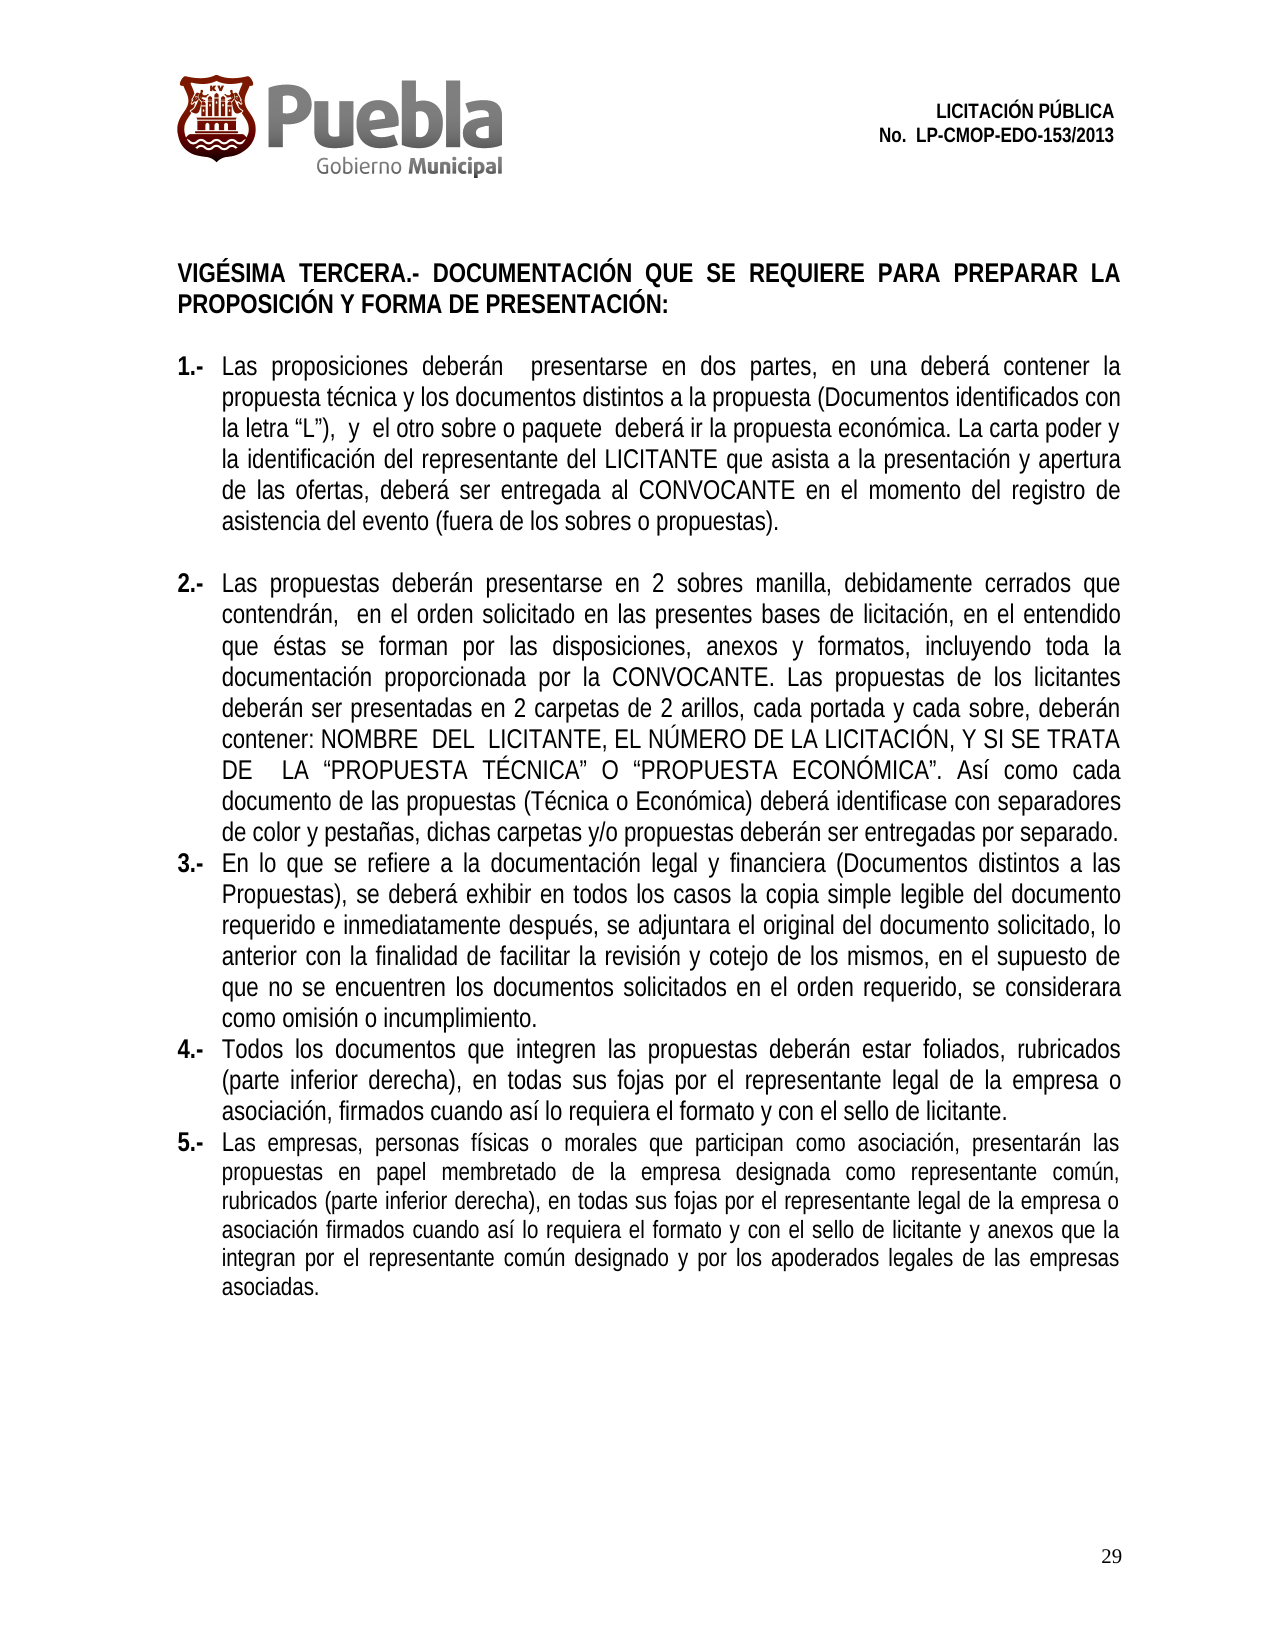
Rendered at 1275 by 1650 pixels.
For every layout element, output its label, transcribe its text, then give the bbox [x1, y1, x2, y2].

text 3.- En lo que se refiere a la documentación legal y financiera (Documentos distintos a las Propuestas), se deberá exhibir en todos los casos la copia simple legible del documento requerido e inmediatamente después, se adjuntara el original del documento solicitado, lo anterior con la finalidad de facilitar la revisión y cotejo de los mismos, en el supuesto de que no se encuentren los documentos solicitados en el orden requerido, se considerara como omisión o incumplimiento. [177, 847, 1122, 1033]
text 5.- Las empresas, personas físicas o morales que participan como asociación, presentarán las propuestas en papel membretado de la empresa designada como representante común, rubricados (parte inferior derecha), en todas sus fojas por el representante legal de la empresa o asociación firmados cuando así lo requiera el formato y con el sello de licitante y anexos que la integran por el representante común designado y por los apoderados legales de las empresas asociadas. [177, 1126, 1122, 1301]
text 1.- Las proposiciones deberán presentarse en dos partes, en una deberá contener la propuesta técnica y los documentos distintos a la propuesta (Documentos identificados con la letra “L”), y el otro sobre o paquete deberá ir la propuesta económica. La carta poder y la identificación del representante del LICITANTE que asista a la presentación y apertura de las ofertas, deberá ser entregada al CONVOCANTE en el momento del registro de asistencia del evento (fuera de los sobres o propuestas). [177, 350, 1122, 537]
text 4.- Todos los documentos que integren las propuestas deberán estar foliados, rubricados (parte inferior derecha), en todas sus fojas por el representante legal de la empresa o asociación, firmados cuando así lo requiera el formato y con el sello de licitante. [177, 1033, 1122, 1126]
text 2.- Las propuestas deberán presentarse en 2 sobres manilla, debidamente cerrados que contendrán, en el orden solicitado en las presentes bases de licitación, en el entendido que éstas se forman por las disposiciones, anexos y formatos, incluyendo toda la documentación proporcionada por la CONVOCANTE. Las propuestas de los licitantes deberán ser presentadas en 2 carpetas de 2 arillos, cada portada y cada sobre, deberán contener: NOMBRE DEL LICITANTE, EL NÚMERO DE LA LICITACIÓN, Y SI SE TRATA DE LA “PROPUESTA TÉCNICA” O “PROPUESTA ECONÓMICA”. Así como cada documento de las propuestas (Técnica o Económica) deberá identificase con separadores de color y pestañas, dichas carpetas y/o propuestas deberán ser entregadas por separado. [177, 568, 1122, 847]
picture [177, 75, 502, 178]
text VIGÉSIMA TERCERA.- DOCUMENTACIÓN QUE SE REQUIERE PARA PREPARAR LA PROPOSICIÓN Y FORMA DE PRESENTACIÓN: [177, 257, 1122, 319]
